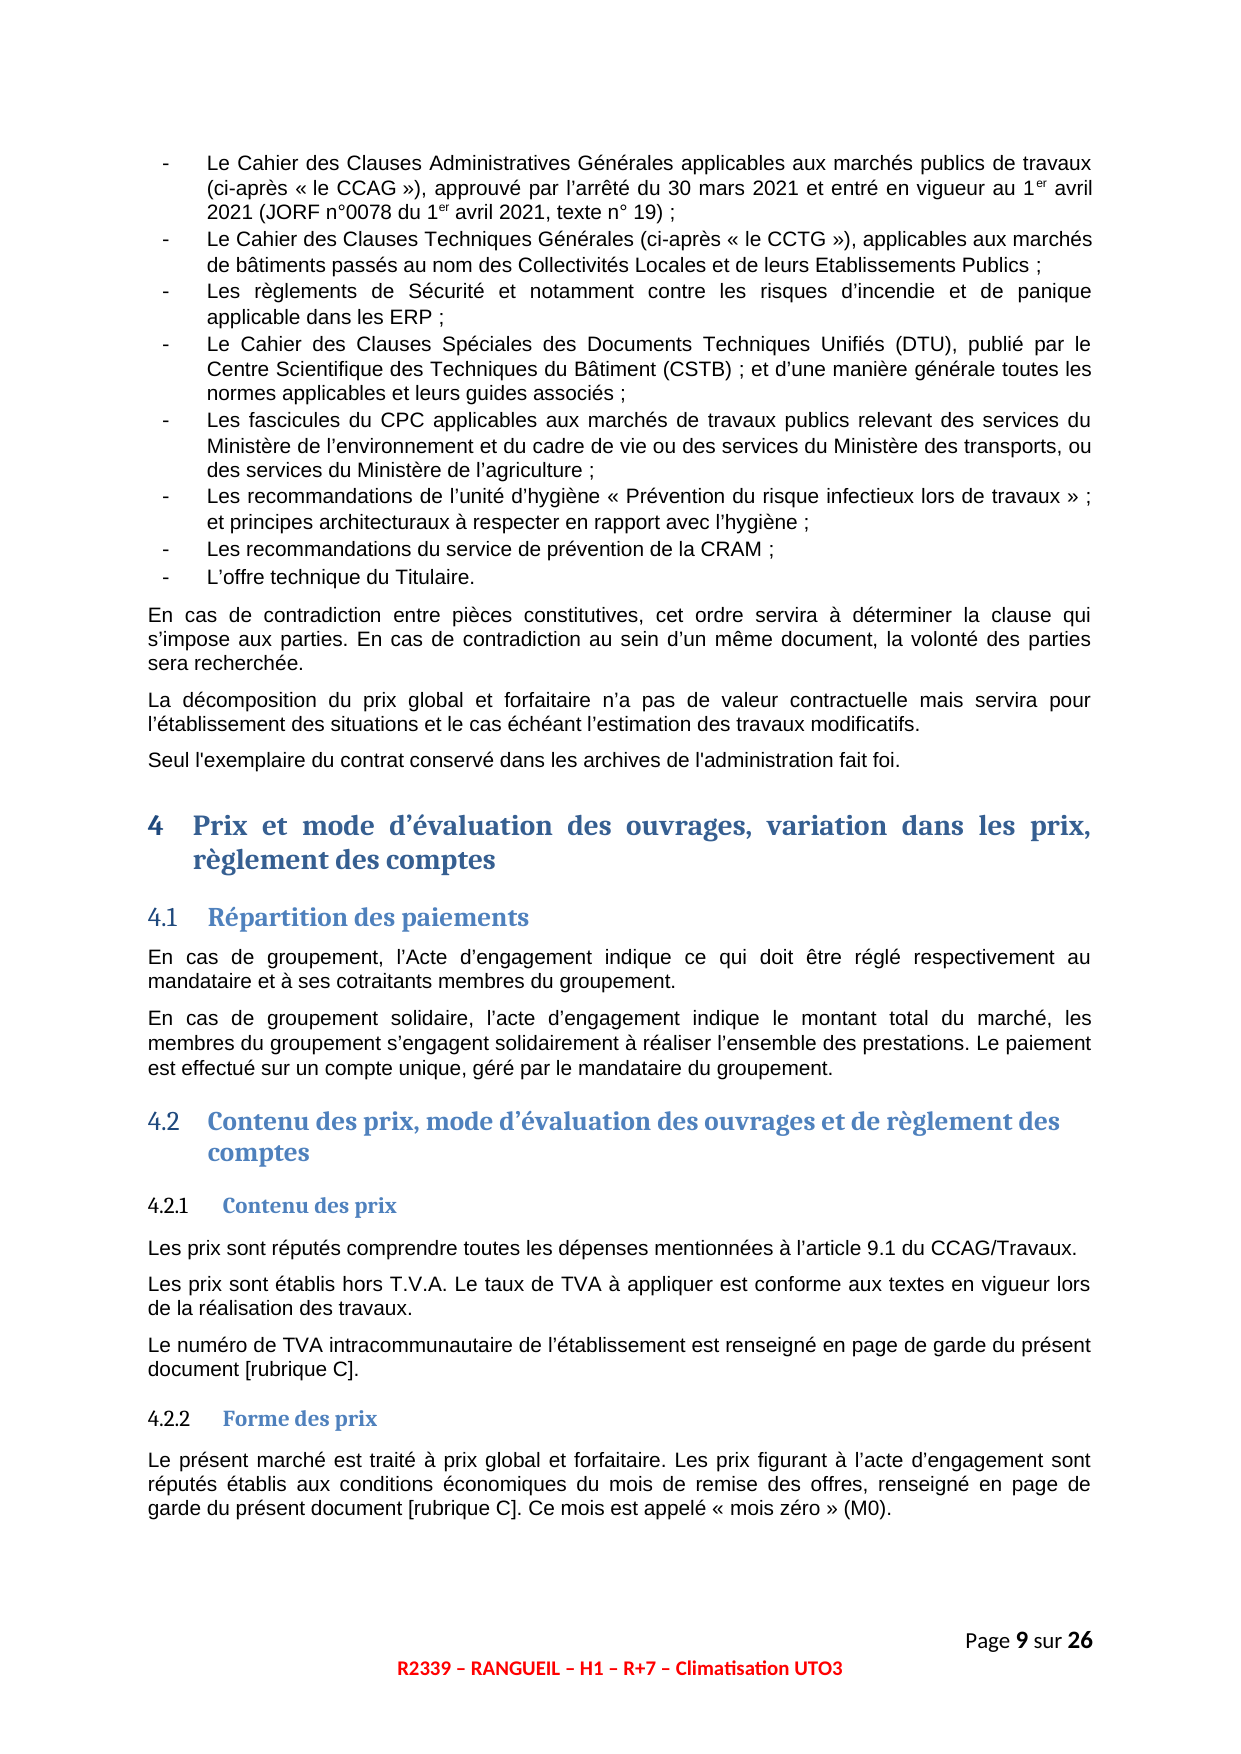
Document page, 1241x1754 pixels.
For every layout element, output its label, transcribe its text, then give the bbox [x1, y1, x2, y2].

subtitle Prix et mode d’évaluation des ouvrages, variation dans les prix, règlement des comptes [148, 809, 1093, 877]
list Les fascicules du CPC applicables aux marchés de travaux publics relevant des services du Ministère de l’environnement et du cadre de vie ou des services du Ministère des transports, ou des services du Ministère de l’agriculture ; [162, 405, 1093, 481]
list Le Cahier des Clauses Techniques Générales (ci-après « le CCTG »), applicables aux marchés de bâtiments passés au nom des Collectivités Locales et de leurs Etablissements Publics ; [162, 224, 1093, 276]
list L’offre technique du Titulaire. [162, 562, 1093, 591]
text Le présent marché est traité à prix global et forfaitaire. Les prix figurant à l’acte d’engagement sont réputés établis aux conditions économiques du mois de remise des offres, renseigné en page de garde du présent document [rubrique C]. Ce mois est appelé « mois zéro » (M0). [148, 1448, 1093, 1520]
text En cas de groupement solidaire, l’acte d’engagement indique le montant total du marché, les membres du groupement s’engagent solidairement à réaliser l’ensemble des prestations. Le paiement est effectué sur un compte unique, géré par le mandataire du groupement. [148, 1006, 1093, 1081]
text Seul l'exemplaire du contrat conservé dans les archives de l'administration fait foi. [148, 748, 1093, 772]
list Les règlements de Sécurité et notamment contre les risques d’incendie et de panique applicable dans les ERP ; [162, 276, 1093, 329]
list Le Cahier des Clauses Administratives Générales applicables aux marchés publics de travaux (ci-après « le CCAG »), approuvé par l’arrêté du 30 mars 2021 et entré en vigueur au 1er avril 2021 (JORF n°0078 du 1er avril 2021, texte n° 19) ; [162, 148, 1093, 224]
subtitle Répartition des paiements [148, 902, 1093, 933]
subtitle Contenu des prix, mode d’évaluation des ouvrages et de règlement des comptes [148, 1106, 1093, 1168]
text En cas de contradiction entre pièces constitutives, cet ordre servira à déterminer la clause qui s’impose aux parties. En cas de contradiction au sein d’un même document, la volonté des parties sera recherchée. [148, 603, 1093, 675]
text Les prix sont établis hors T.V.A. Le taux de TVA à appliquer est conforme aux textes en vigueur lors de la réalisation des travaux. [148, 1272, 1093, 1320]
list Le Cahier des Clauses Spéciales des Documents Techniques Unifiés (DTU), publié par le Centre Scientifique des Techniques du Bâtiment (CSTB) ; et d’une manière générale toutes les normes applicables et leurs guides associés ; [162, 329, 1093, 405]
text Les prix sont réputés comprendre toutes les dépenses mentionnées à l’article 9.1 du CCAG/Travaux. [148, 1236, 1093, 1259]
subtitle Contenu des prix [148, 1193, 1093, 1219]
list Les recommandations du service de prévention de la CRAM ; [162, 534, 1093, 562]
subtitle Forme des prix [148, 1405, 1093, 1432]
list Les recommandations de l’unité d’hygiène « Prévention du risque infectieux lors de travaux » ; et principes architecturaux à respecter en rapport avec l’hygiène ; [162, 481, 1093, 534]
text La décomposition du prix global et forfaitaire n’a pas de valeur contractuelle mais servira pour l’établissement des situations et le cas échéant l’estimation des travaux modificatifs. [148, 688, 1093, 736]
text Le numéro de TVA intracommunautaire de l’établissement est renseigné en page de garde du présent document [rubrique C]. [148, 1332, 1093, 1380]
text En cas de groupement, l’Acte d’engagement indique ce qui doit être réglé respectivement au mandataire et à ses cotraitants membres du groupement. [148, 945, 1093, 993]
